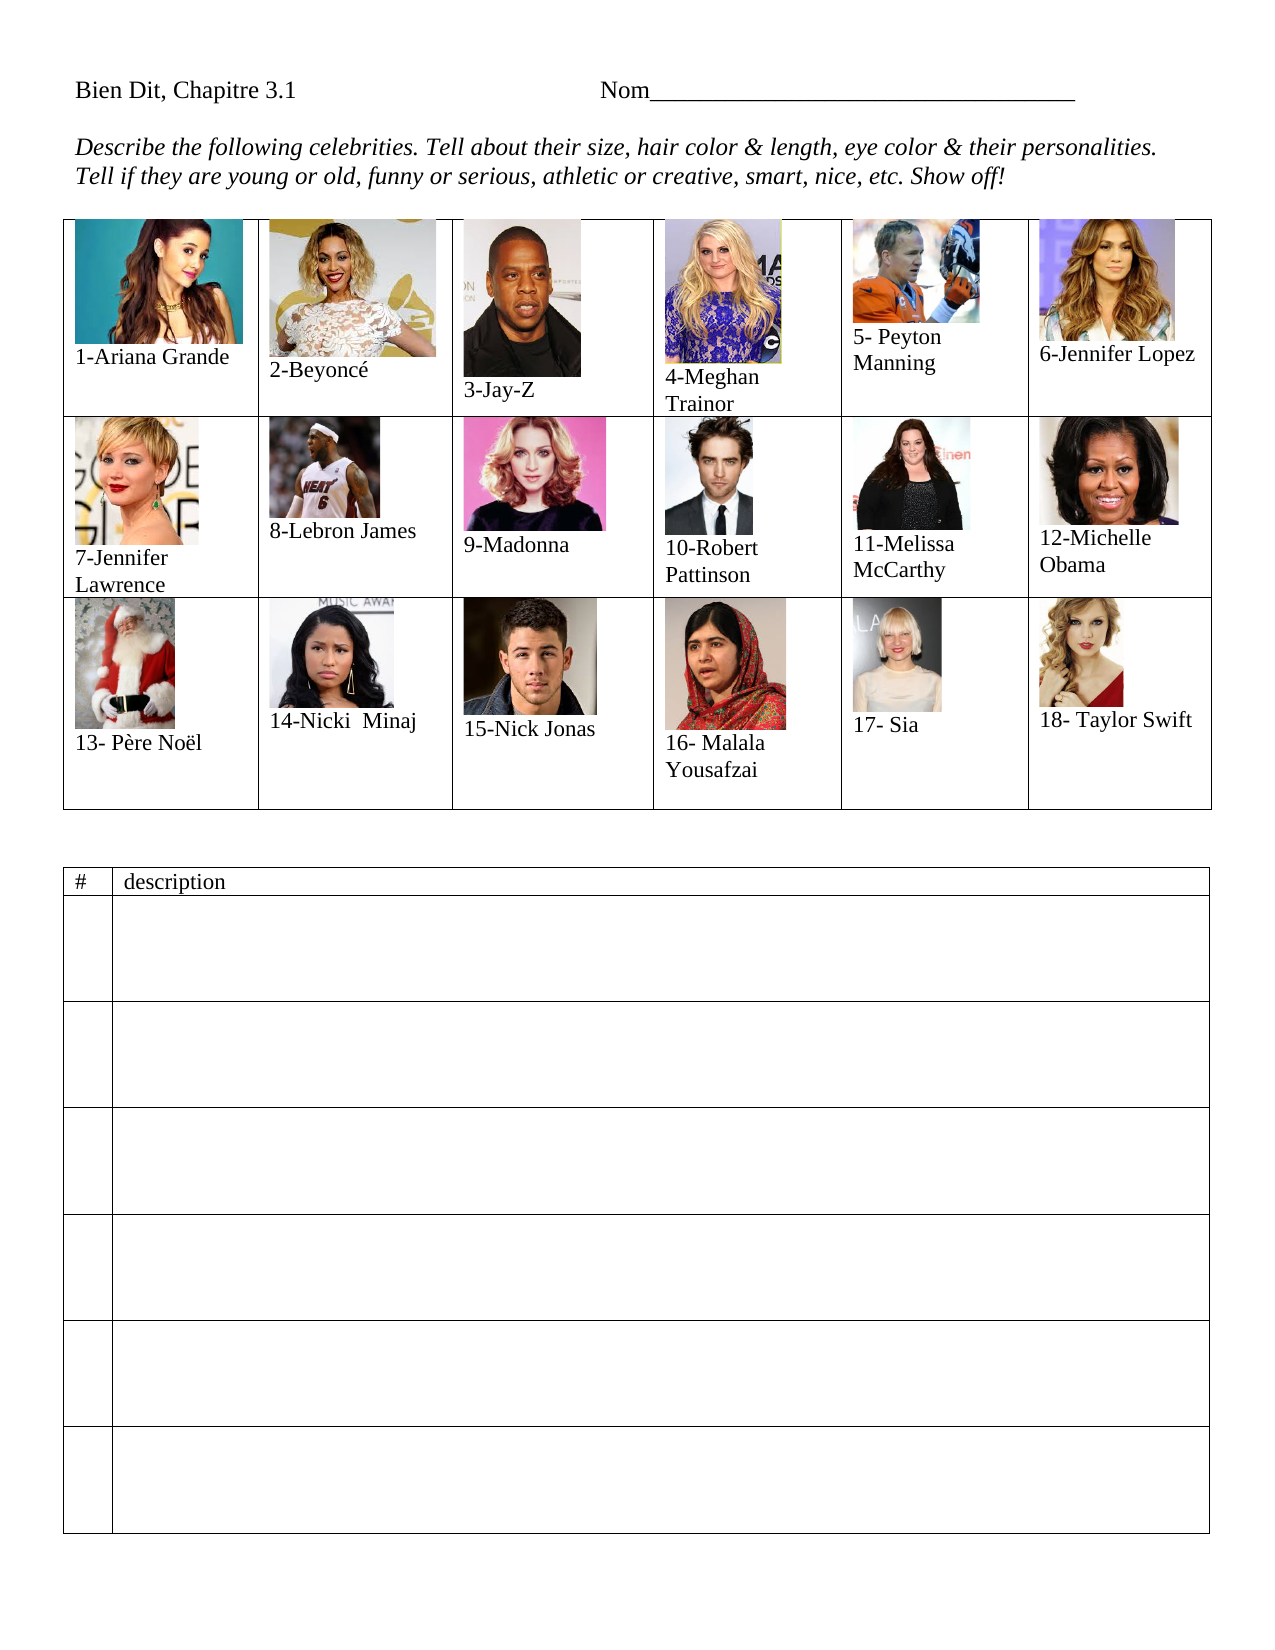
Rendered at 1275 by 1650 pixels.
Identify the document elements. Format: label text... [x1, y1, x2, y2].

table_cell 12-Michelle Obama [1029, 417, 1211, 597]
table_cell 14-Nicki Minaj [259, 598, 452, 808]
table_header 6-Jennifer Lopez [1029, 220, 1211, 416]
picture [75, 598, 175, 729]
table_cell 10-Robert Pattinson [654, 417, 841, 597]
picture [852, 417, 971, 530]
picture [1039, 417, 1179, 525]
table_cell 13- Père Noël [64, 598, 258, 808]
picture [665, 417, 753, 535]
picture [269, 598, 394, 708]
table_header 5- Peyton Manning [842, 220, 1028, 416]
table_cell [64, 1427, 112, 1533]
picture [665, 219, 782, 364]
table_cell 11-Melissa McCarthy [842, 417, 1028, 597]
table_cell [64, 1002, 112, 1107]
table_header 2-Beyoncé [259, 220, 452, 416]
table_cell 17- Sia [842, 598, 1028, 808]
table_cell [113, 1427, 1209, 1533]
table_header 4-Meghan Trainor [654, 220, 841, 416]
table_header 3-Jay-Z [453, 220, 653, 416]
table_cell [113, 1321, 1209, 1426]
table_cell 18- Taylor Swift [1029, 598, 1211, 808]
table_cell [64, 1215, 112, 1320]
picture [463, 417, 607, 531]
picture [463, 219, 581, 377]
table_cell [113, 1108, 1209, 1213]
picture [1039, 219, 1175, 341]
table_cell [64, 896, 112, 1001]
table_cell 9-Madonna [453, 417, 653, 597]
picture [852, 598, 942, 712]
table_header 1-Ariana Grande [64, 220, 258, 416]
text Bien Dit, Chapitre 3.1 Nom__________________________________ [75, 75, 1200, 104]
text Describe the following celebrities. Tell about their size, hair color & length, eye color & their personalities. Tell if they are young or old, funny or serious, athletic or creative, smart, nice, etc. Show off! [75, 132, 1200, 190]
table_cell [113, 1215, 1209, 1320]
table_header description [113, 868, 1209, 894]
table_cell [64, 1321, 112, 1426]
picture [665, 598, 787, 730]
table_cell 7-Jennifer Lawrence [64, 417, 258, 597]
picture [269, 219, 437, 357]
table_cell 15-Nick Jonas [453, 598, 653, 808]
table_header # [64, 868, 112, 894]
picture [75, 219, 243, 344]
table_cell [113, 1002, 1209, 1107]
picture [75, 417, 199, 545]
picture [463, 598, 597, 715]
picture [852, 219, 980, 323]
table_cell [113, 896, 1209, 1001]
table_cell 16- Malala Yousafzai [654, 598, 841, 808]
picture [1039, 598, 1124, 707]
picture [269, 417, 381, 518]
table_cell [64, 1108, 112, 1213]
table_cell 8-Lebron James [259, 417, 452, 597]
